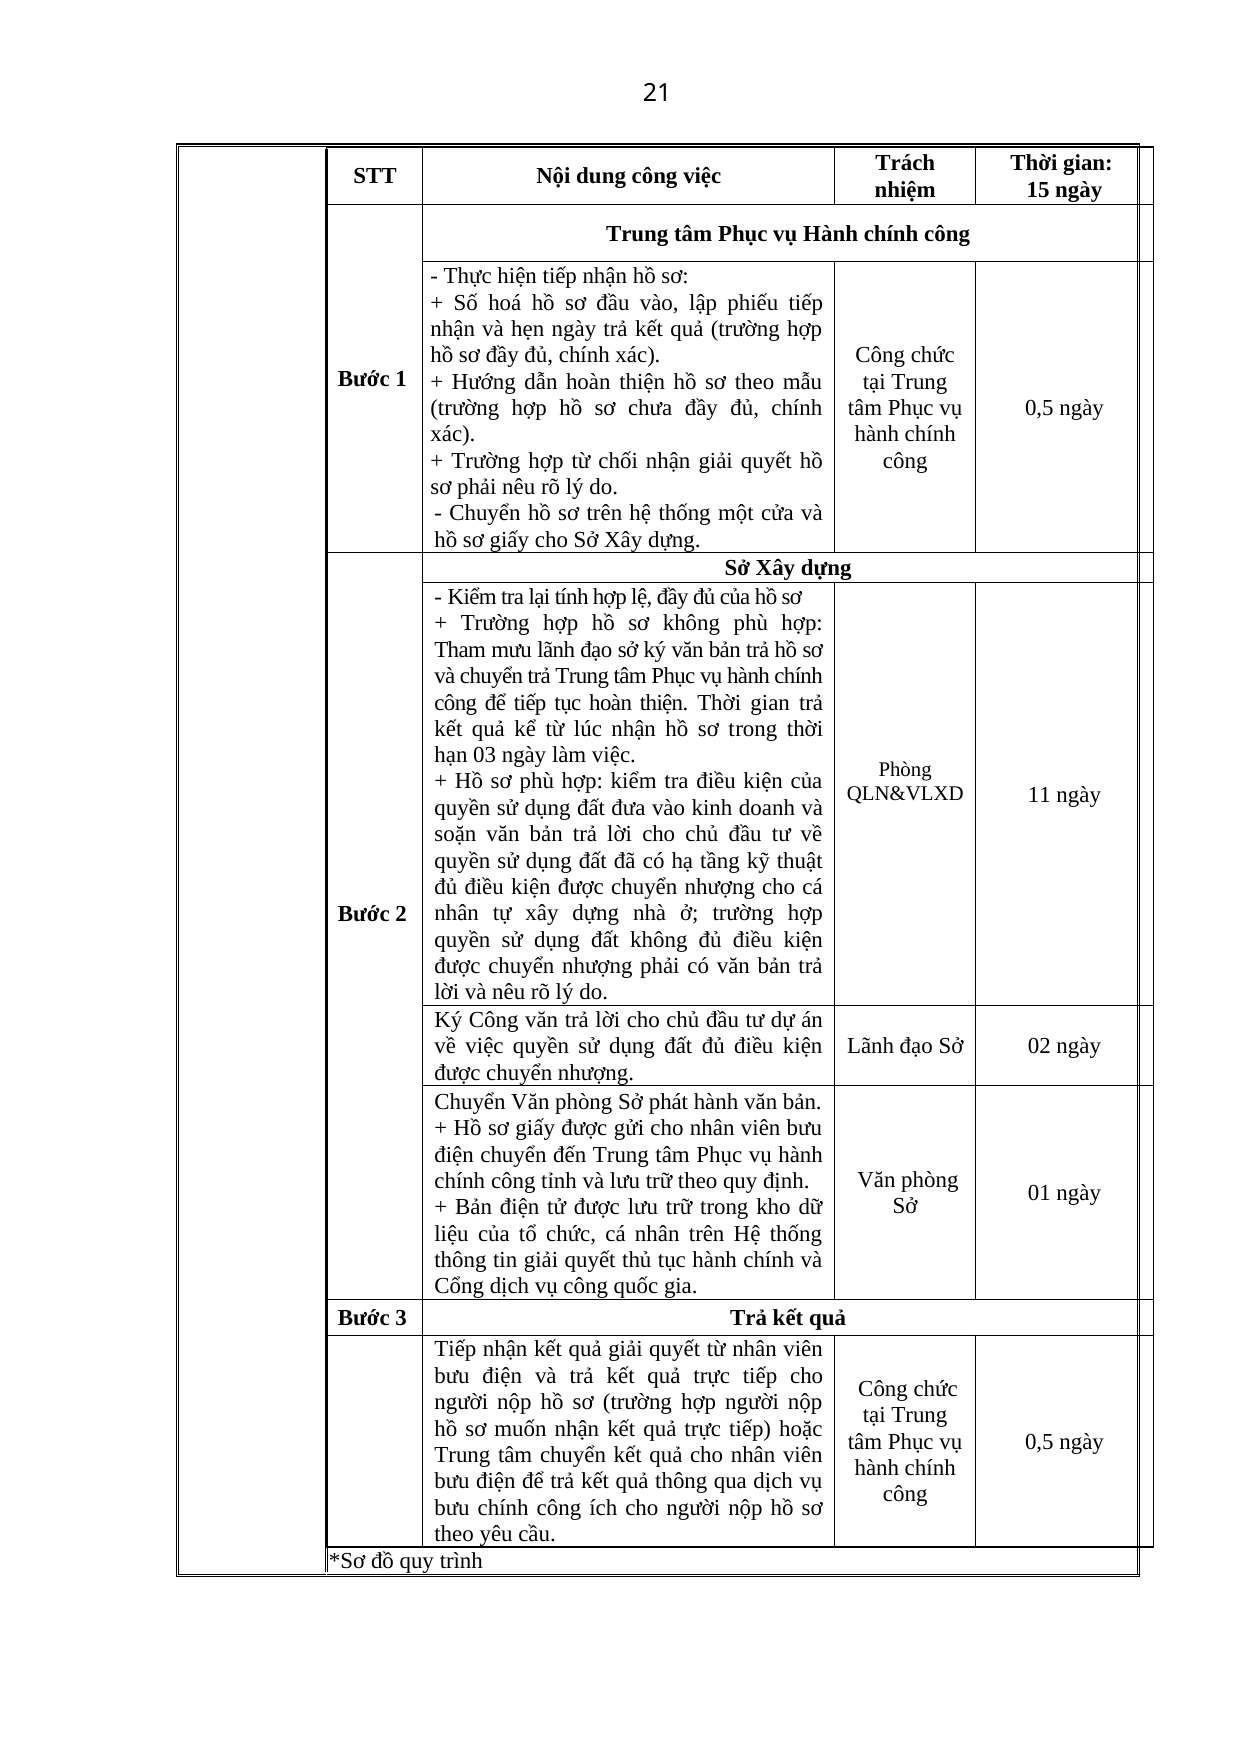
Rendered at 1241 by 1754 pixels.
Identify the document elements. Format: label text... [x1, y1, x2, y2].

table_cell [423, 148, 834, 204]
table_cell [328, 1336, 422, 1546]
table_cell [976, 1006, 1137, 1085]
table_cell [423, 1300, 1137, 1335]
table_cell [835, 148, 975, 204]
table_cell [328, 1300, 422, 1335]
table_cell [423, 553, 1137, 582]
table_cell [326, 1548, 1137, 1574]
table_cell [179, 147, 326, 1574]
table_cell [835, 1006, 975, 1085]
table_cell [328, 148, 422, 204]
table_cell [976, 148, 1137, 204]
